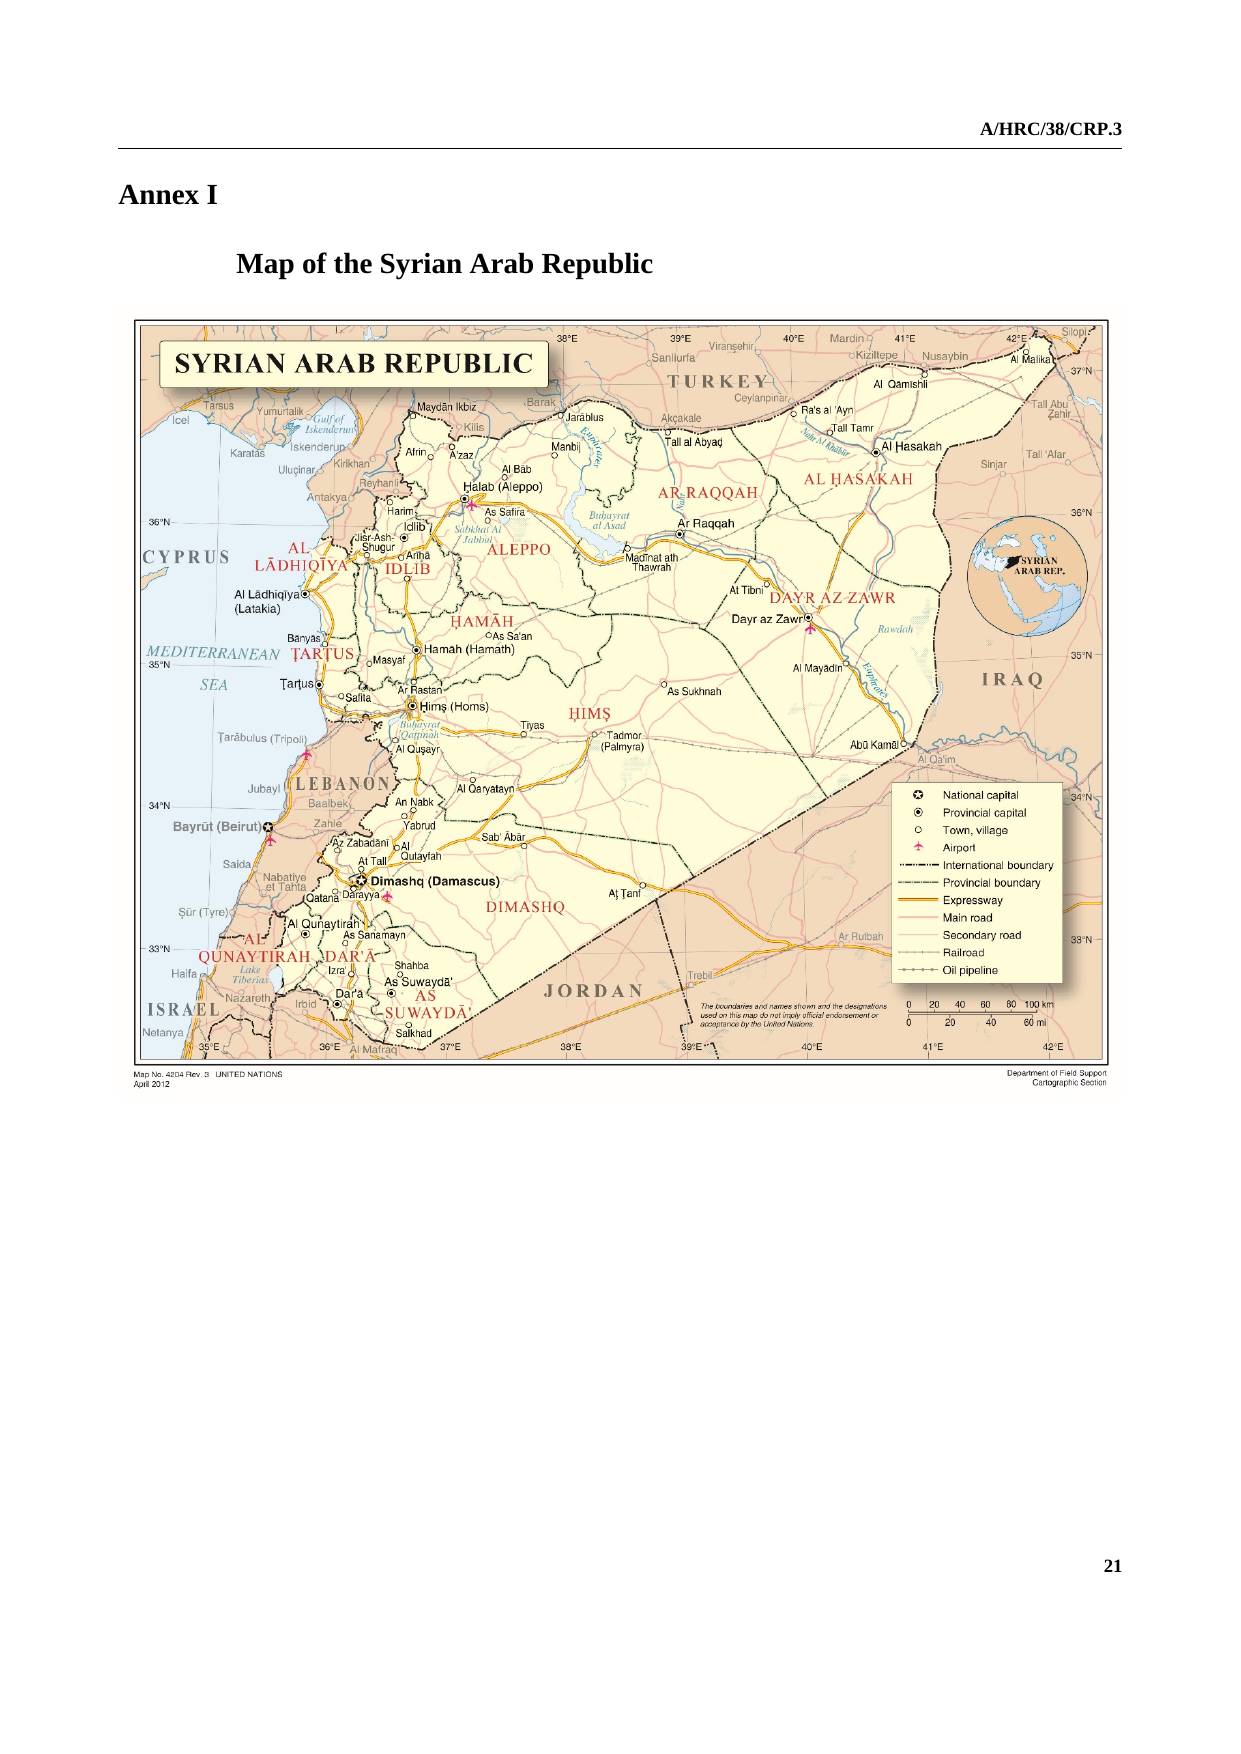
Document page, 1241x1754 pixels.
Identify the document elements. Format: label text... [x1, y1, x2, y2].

picture [118, 304, 1123, 1098]
text Map of the Syrian Arab Republic [118, 248, 1004, 279]
text Annex I [118, 177, 1004, 211]
